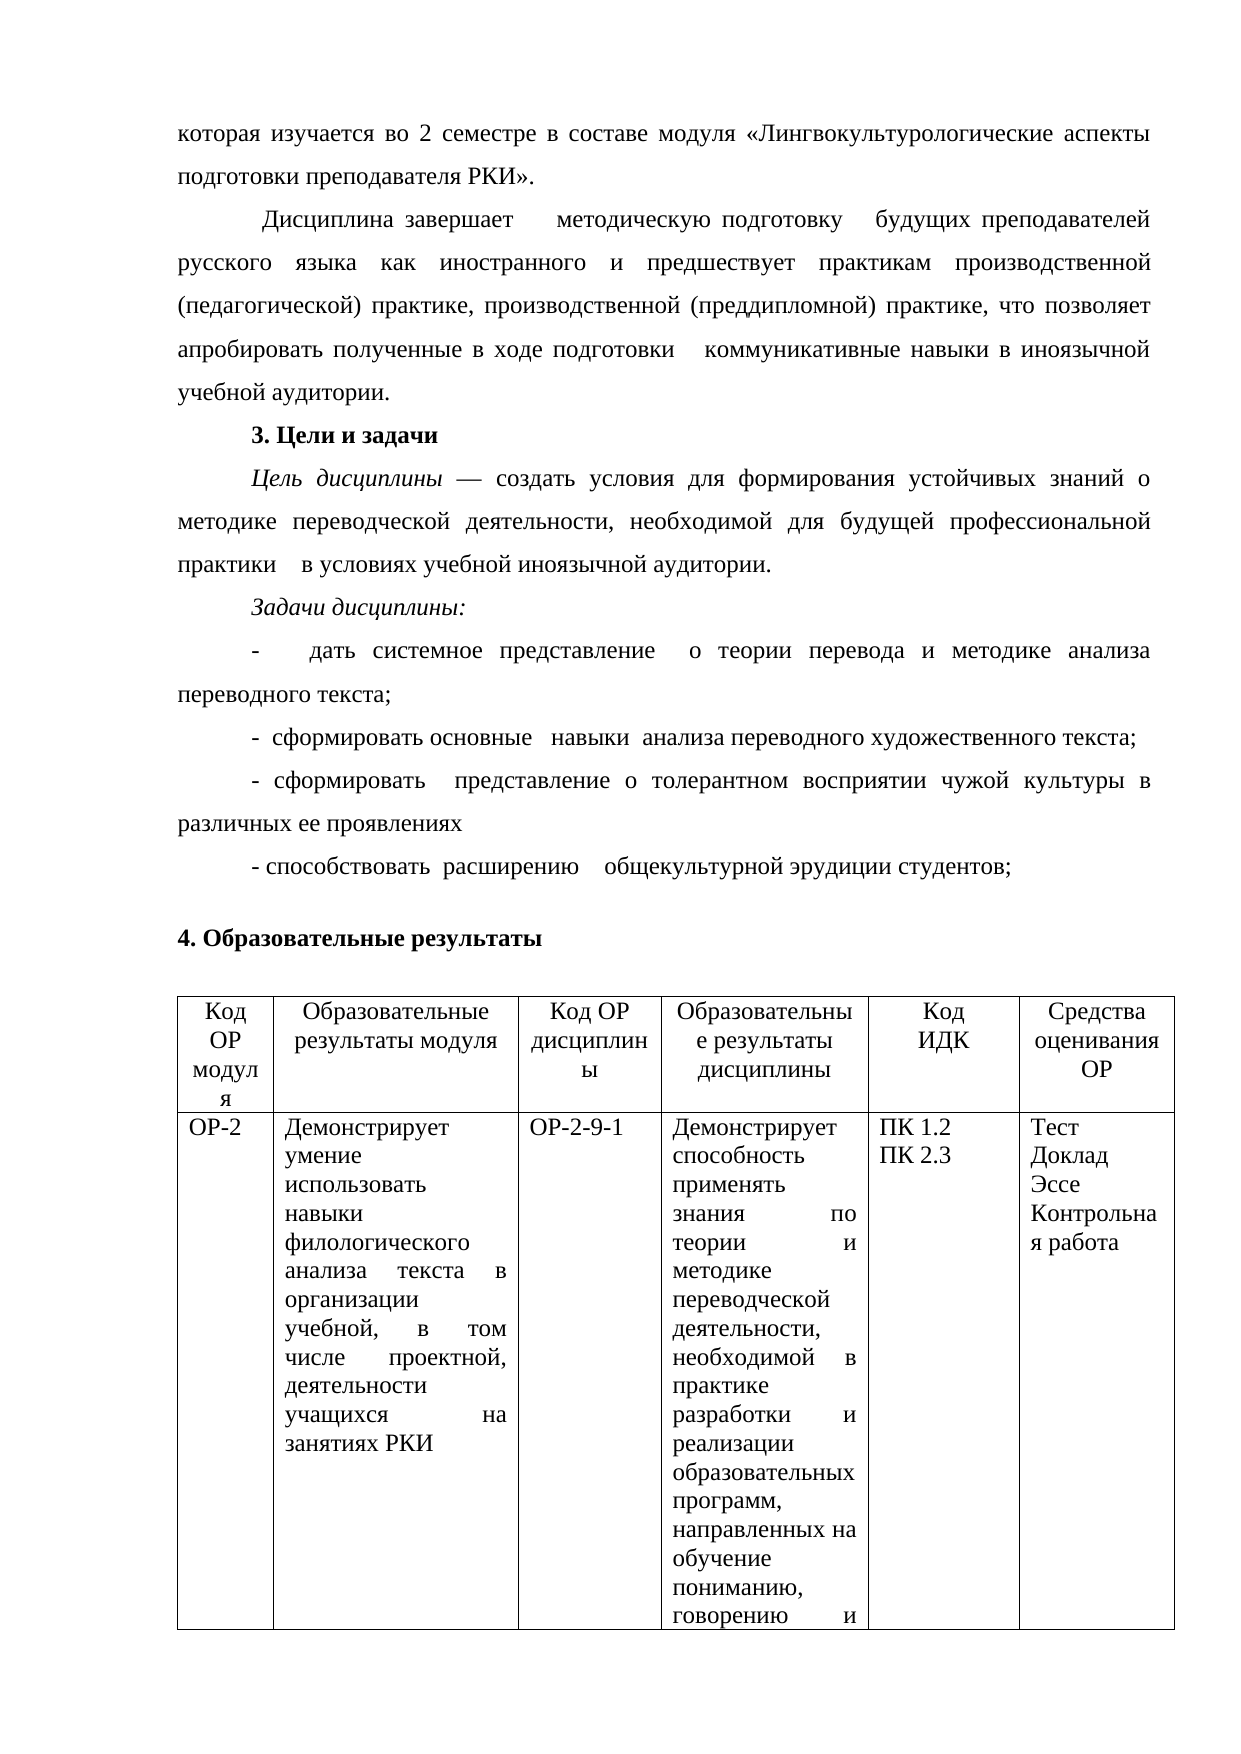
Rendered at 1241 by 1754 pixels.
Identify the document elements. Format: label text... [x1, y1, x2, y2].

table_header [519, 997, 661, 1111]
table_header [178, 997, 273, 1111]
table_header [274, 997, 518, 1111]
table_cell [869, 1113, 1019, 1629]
text Цель дисциплины ― создать условия для формирования устойчивых знаний о методике переводческой деятельности, необходимой для будущей профессиональной практики в условиях учебной иноязычной аудитории. [177, 463, 1152, 578]
text - способствовать расширению общекультурной эрудиции студентов; [177, 851, 1152, 880]
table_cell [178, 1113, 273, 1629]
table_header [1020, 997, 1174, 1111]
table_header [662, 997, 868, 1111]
text - дать системное представление о теории перевода и методике анализа переводного текста; [177, 636, 1152, 707]
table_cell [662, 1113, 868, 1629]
text - сформировать представление о толерантном восприятии чужой культуры в различных ее проявлениях [177, 765, 1152, 837]
text Дисциплина завершает методическую подготовку будущих преподавателей русского языка как иностранного и предшествует практикам производственной (педагогической) практике, производственной (преддипломной) практике, что позволяет апробировать полученные в ходе подготовки коммуникативные навыки в иноязычной учебной аудитории. [177, 204, 1152, 406]
text 4. Образовательные результаты [177, 923, 1152, 952]
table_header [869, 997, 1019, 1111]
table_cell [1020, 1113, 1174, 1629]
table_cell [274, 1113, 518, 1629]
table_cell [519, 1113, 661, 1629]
text - сформировать основные навыки анализа переводного художественного текста; [177, 722, 1152, 751]
text 3. Цели и задачи [177, 420, 1152, 449]
text Задачи дисциплины: [177, 592, 1152, 621]
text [177, 118, 1152, 190]
